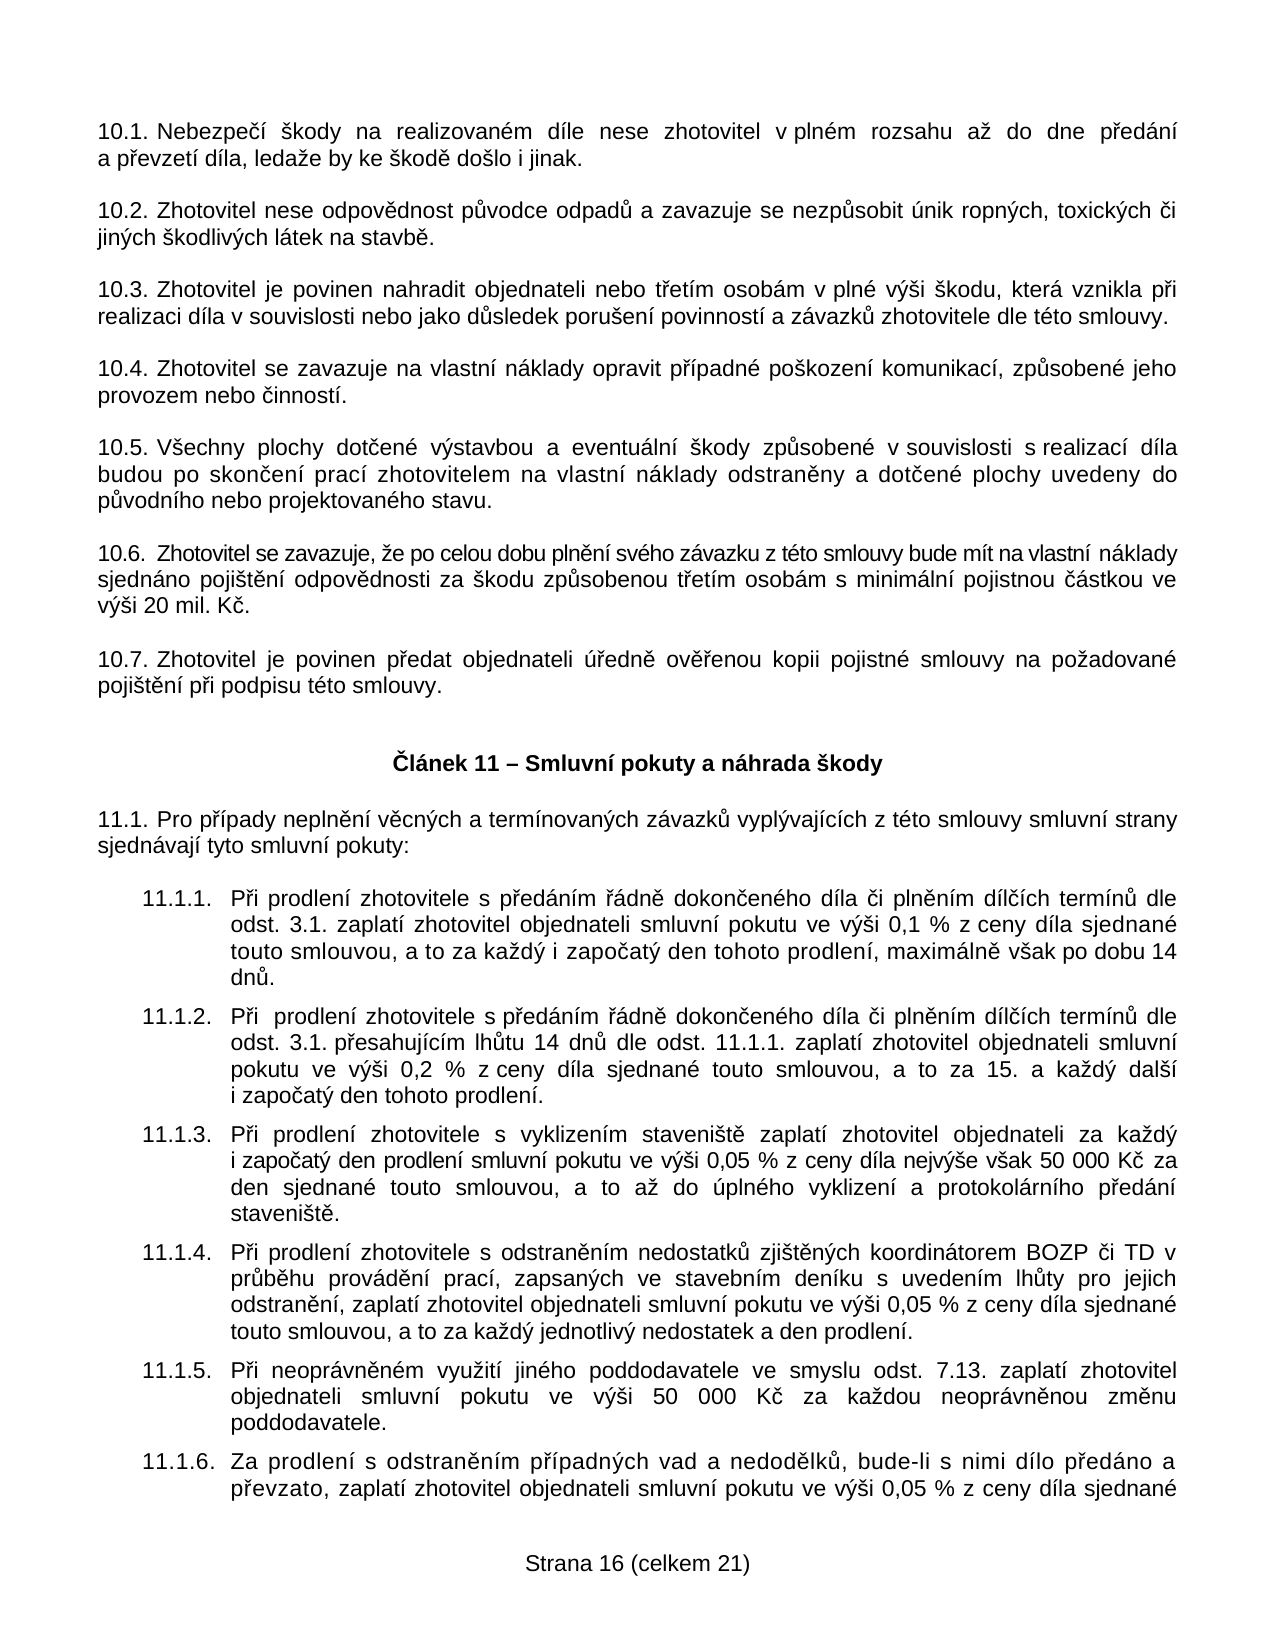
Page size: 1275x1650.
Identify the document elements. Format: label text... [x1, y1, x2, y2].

list Zhotovitel se zavazuje, že po celou dobu plnění svého závazku z této smlouvy bude mít na vlastní náklady sjednáno pojištění odpovědnosti za škodu způsobenou třetím osobám s minimální pojistnou částkou ve výši 20 mil. Kč. [97, 540, 1177, 619]
list Při prodlení zhotovitele s předáním řádně dokončeného díla či plněním dílčích termínů dle odst. 3.1. přesahujícím lhůtu 14 dnů dle odst. 11.1.1. zaplatí zhotovitel objednateli smluvní pokutu ve výši 0,2 % z ceny díla sjednané touto smlouvou, a to za 15. a každý další i započatý den tohoto prodlení. [142, 1003, 1177, 1108]
list Při prodlení zhotovitele s odstraněním nedostatků zjištěných koordinátorem BOZP či TD v průběhu provádění prací, zapsaných ve stavebním deníku s uvedením lhůty pro jejich odstranění, zaplatí zhotovitel objednateli smluvní pokutu ve výši 0,05 % z ceny díla sjednané touto smlouvou, a to za každý jednotlivý nedostatek a den prodlení. [142, 1239, 1177, 1344]
list Zhotovitel je povinen nahradit objednateli nebo třetím osobám v plné výši škodu, která vznikla při realizaci díla v souvislosti nebo jako důsledek porušení povinností a závazků zhotovitele dle této smlouvy. [97, 276, 1177, 329]
list Všechny plochy dotčené výstavbou a eventuální škody způsobené v souvislosti s realizací díla budou po skončení prací zhotovitelem na vlastní náklady odstraněny a dotčené plochy uvedeny do původního nebo projektovaného stavu. [97, 434, 1177, 513]
list Nebezpečí škody na realizovaném díle nese zhotovitel v plném rozsahu až do dne předání a převzetí díla, ledaže by ke škodě došlo i jinak. [97, 118, 1177, 171]
list Zhotovitel je povinen předat objednateli úředně ověřenou kopii pojistné smlouvy na požadované pojištění při podpisu této smlouvy. [97, 646, 1177, 698]
list Při prodlení zhotovitele s vyklizením staveniště zaplatí zhotovitel objednateli za každý i započatý den prodlení smluvní pokutu ve výši 0,05 % z ceny díla nejvýše však 50 000 Kč za den sjednané touto smlouvou, a to až do úplného vyklizení a protokolárního předání staveniště. [142, 1121, 1177, 1226]
list Zhotovitel nese odpovědnost původce odpadů a zavazuje se nezpůsobit únik ropných, toxických či jiných škodlivých látek na stavbě. [97, 197, 1177, 250]
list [142, 1448, 1177, 1501]
list Pro případy neplnění věcných a termínovaných závazků vyplývajících z této smlouvy smluvní strany sjednávají tyto smluvní pokuty: [97, 806, 1177, 859]
text Článek 11 – Smluvní pokuty a náhrada škody [97, 750, 1177, 776]
list Při neoprávněném využití jiného poddodavatele ve smyslu odst. 7.13. zaplatí zhotovitel objednateli smluvní pokutu ve výši 50 000 Kč za každou neoprávněnou změnu poddodavatele. [142, 1357, 1177, 1436]
list Zhotovitel se zavazuje na vlastní náklady opravit případné poškození komunikací, způsobené jeho provozem nebo činností. [97, 355, 1177, 408]
list Při prodlení zhotovitele s předáním řádně dokončeného díla či plněním dílčích termínů dle odst. 3.1. zaplatí zhotovitel objednateli smluvní pokutu ve výši 0,1 % z ceny díla sjednané touto smlouvou, a to za každý i započatý den tohoto prodlení, maximálně však po dobu 14 dnů. [142, 885, 1177, 990]
